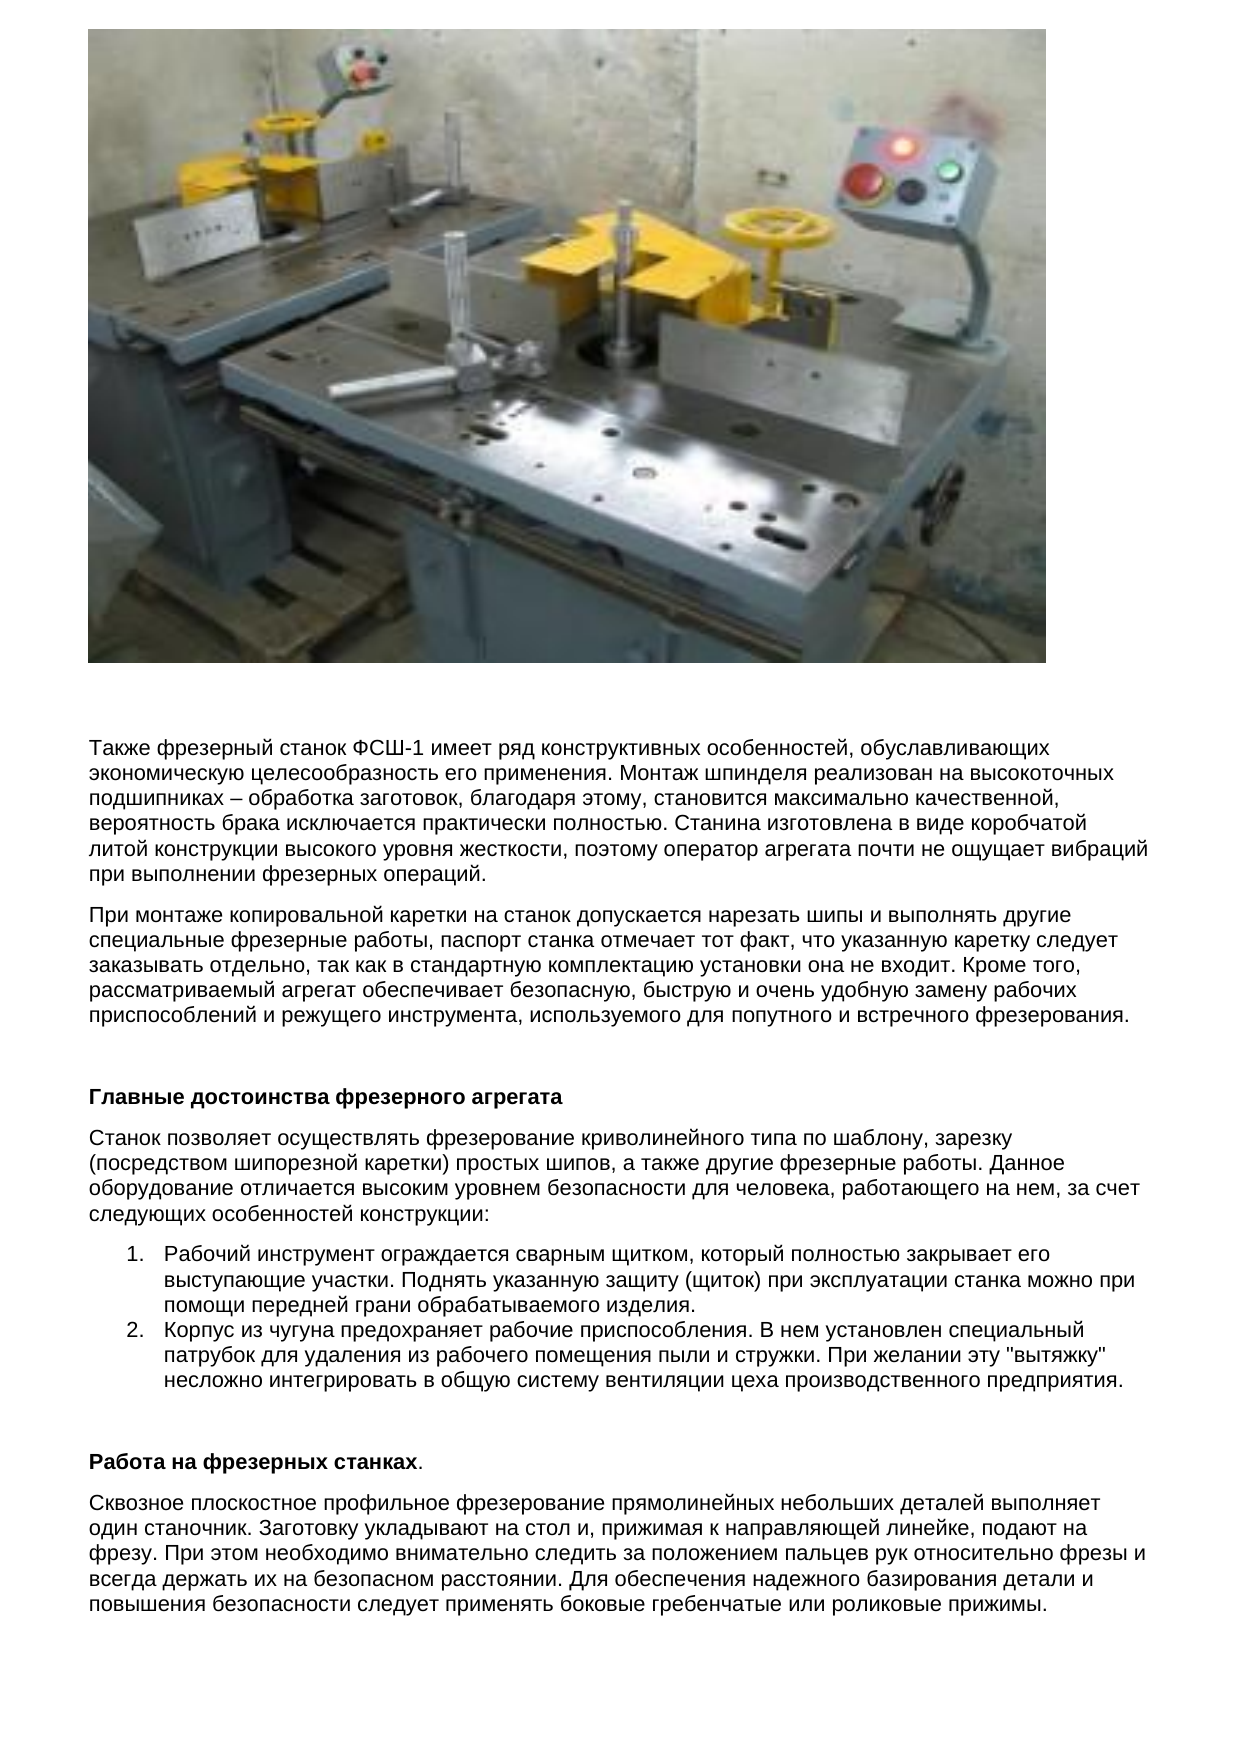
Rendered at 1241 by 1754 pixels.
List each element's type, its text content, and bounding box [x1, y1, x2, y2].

text Также фрезерный станок ФСШ-1 имеет ряд конструктивных особенностей, обуславливающих экономическую целесообразность его применения. Монтаж шпинделя реализован на высокоточных подшипниках – обработка заготовок, благодаря этому, становится максимально качественной, вероятность брака исключается практически полностью. Станина изготовлена в виде коробчатой литой конструкции высокого уровня жесткости, поэтому оператор агрегата почти не ощущает вибраций при выполнении фрезерных операций. [89, 735, 1152, 886]
list Рабочий инструмент ограждается сварным щитком, который полностью закрывает его выступающие участки. Поднять указанную защиту (щиток) при эксплуатации станка можно при помощи передней грани обрабатываемого изделия. [126, 1241, 1152, 1317]
text Работа на фрезерных станках. [89, 1449, 1152, 1474]
text При монтаже копировальной каретки на станок допускается нарезать шипы и выполнять другие специальные фрезерные работы, паспорт станка отмечает тот факт, что указанную каретку следует заказывать отдельно, так как в стандартную комплектацию установки она не входит. Кроме того, рассматриваемый агрегат обеспечивает безопасную, быструю и очень удобную замену рабочих приспособлений и режущего инструмента, используемого для попутного и встречного фрезерования. [89, 902, 1152, 1028]
text Станок позволяет осуществлять фрезерование криволинейного типа по шаблону, зарезку (посредством шипорезной каретки) простых шипов, а также другие фрезерные работы. Данное оборудование отличается высоким уровнем безопасности для человека, работающего на нем, за счет следующих особенностей конструкции: [89, 1125, 1152, 1226]
text Главные достоинства фрезерного агрегата [89, 1084, 1152, 1109]
list Корпус из чугуна предохраняет рабочие приспособления. В нем установлен специальный патрубок для удаления из рабочего помещения пыли и стружки. При желании эту "вытяжку" несложно интегрировать в общую систему вентиляции цеха производственного предприятия. [126, 1317, 1152, 1393]
picture [88, 29, 1046, 663]
text Сквозное плоскостное профильное фрезерование прямолинейных небольших деталей выполняет один станочник. Заготовку укладывают на стол и, прижимая к направляющей линейке, подают на фрезу. При этом необходимо внимательно следить за положением пальцев рук относительно фрезы и всегда держать их на безопасном расстоянии. Для обеспечения надежного базирования детали и повышения безопасности следует применять боковые гребенчатые или роликовые прижимы. [89, 1490, 1152, 1616]
